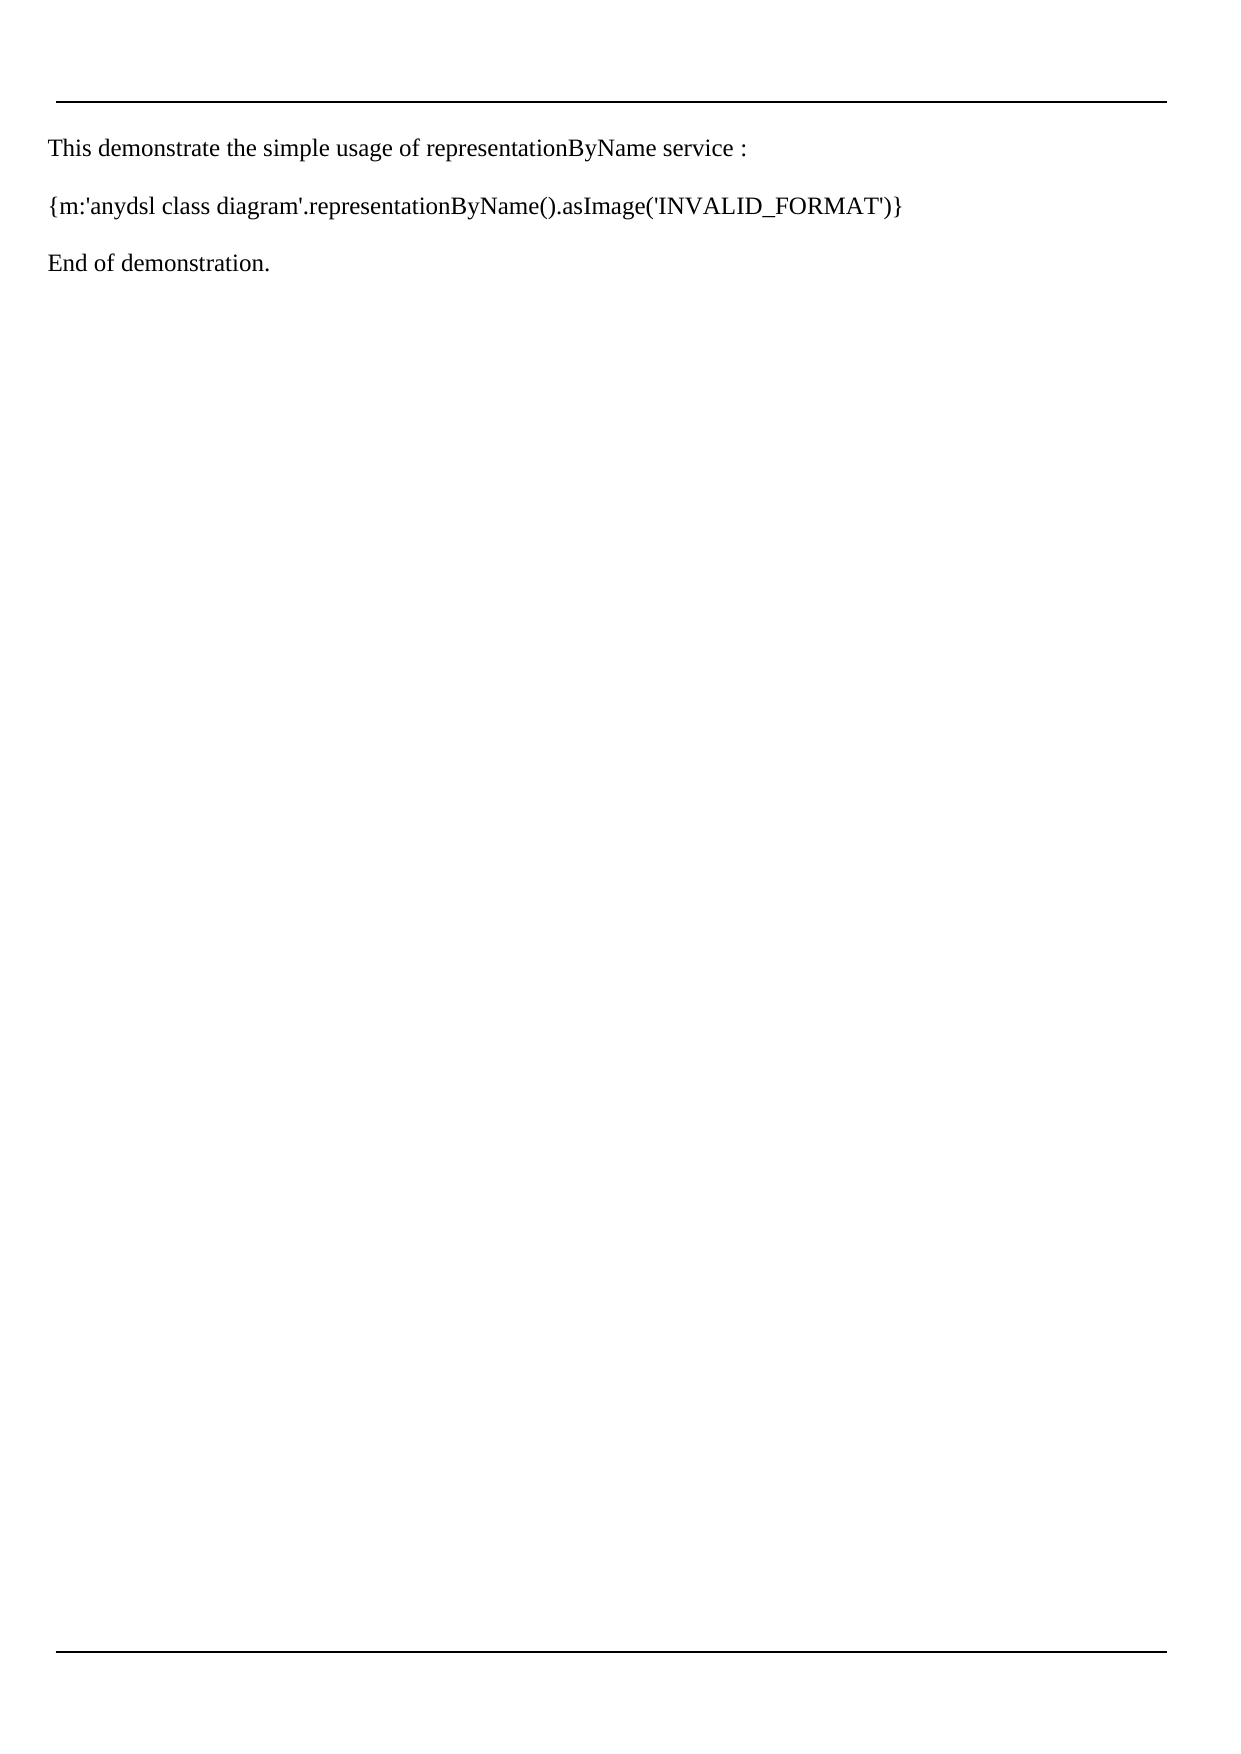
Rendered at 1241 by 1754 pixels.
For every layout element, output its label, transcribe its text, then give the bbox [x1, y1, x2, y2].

text End of demonstration. [47, 248, 1175, 277]
text {m:'anydsl class diagram'.representationByName().asImage('INVALID_FORMAT')} [47, 191, 1175, 220]
text This demonstrate the simple usage of representationByName service : [47, 133, 1175, 162]
